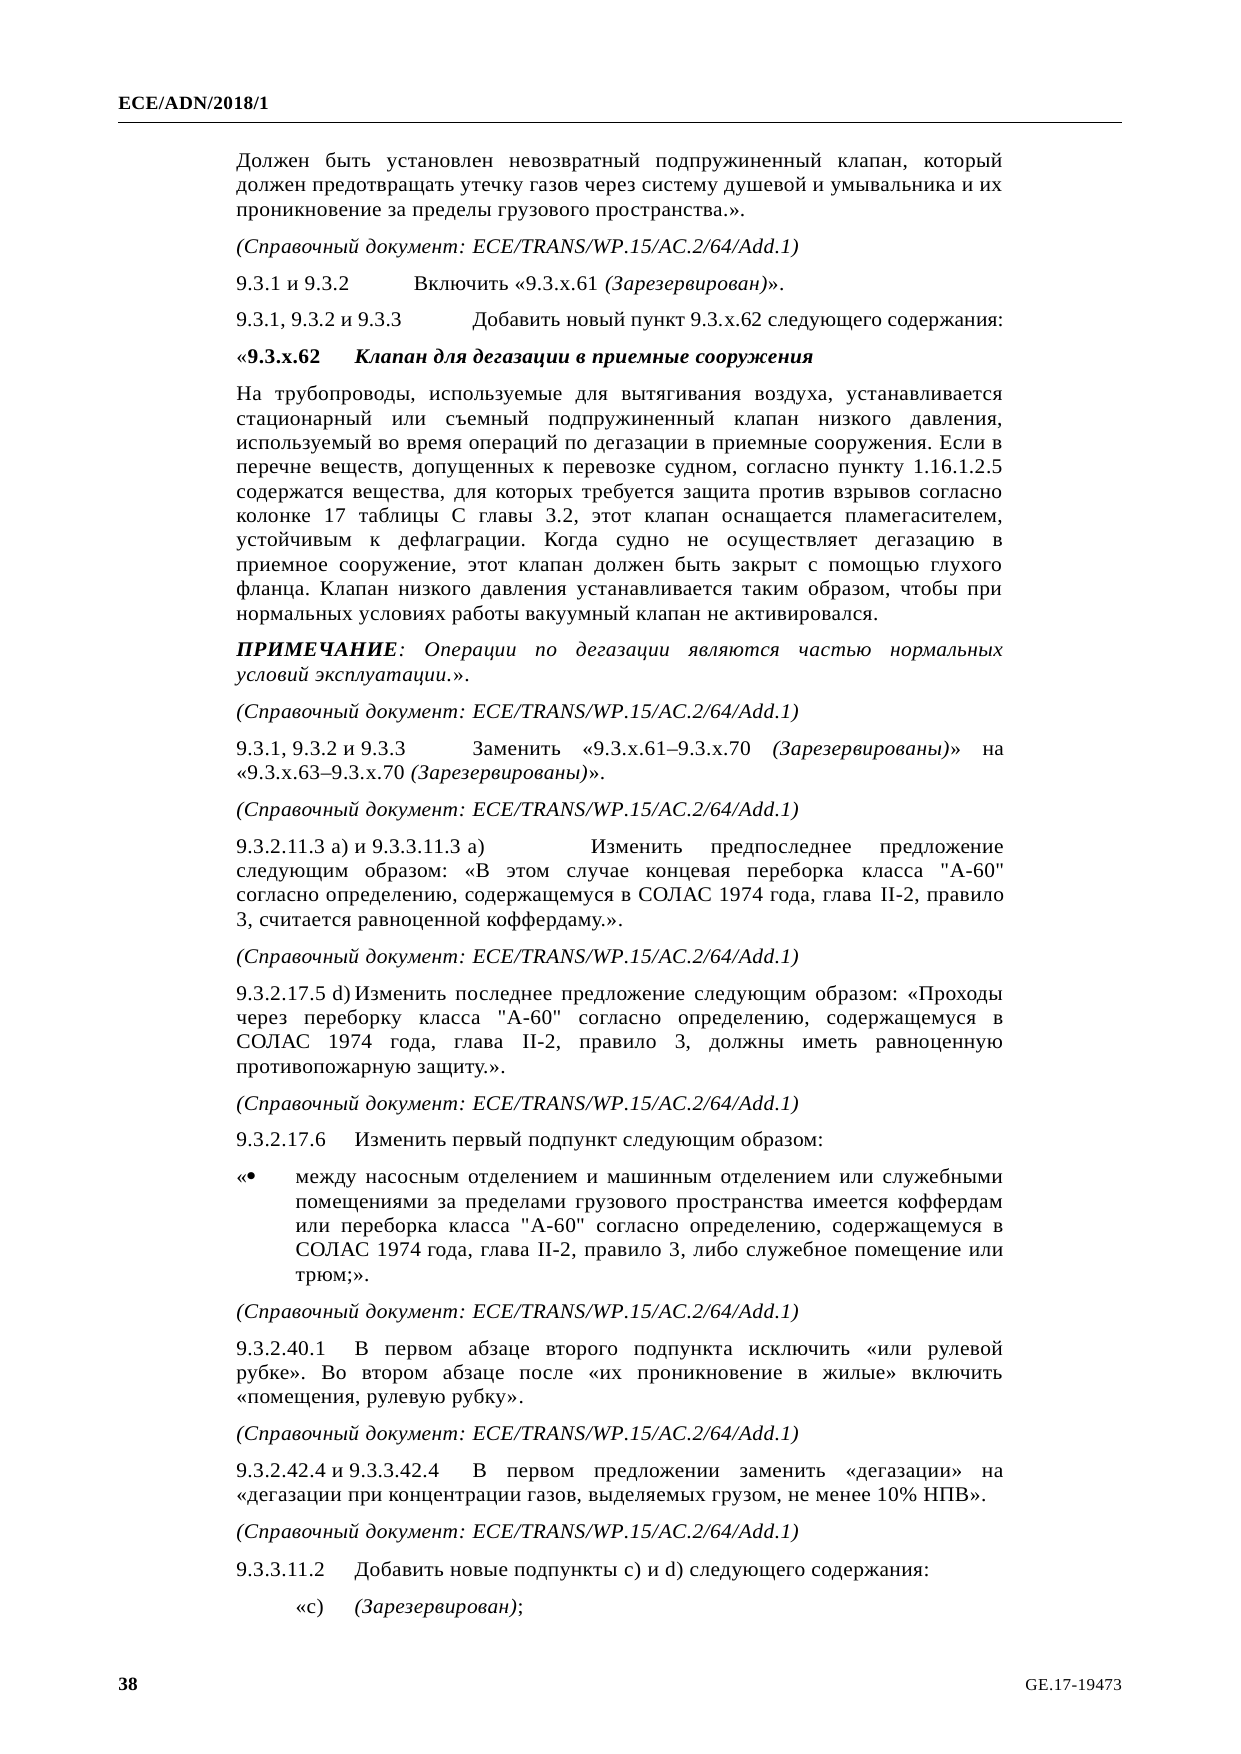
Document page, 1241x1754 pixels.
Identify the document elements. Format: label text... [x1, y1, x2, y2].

text (Справочный документ: ECE/TRANS/WP.15/AC.2/64/Add.1) [236, 1519, 1004, 1543]
text (Справочный документ: ECE/TRANS/WP.15/AC.2/64/Add.1) [236, 233, 1004, 258]
text (Справочный документ: ECE/TRANS/WP.15/AC.2/64/Add.1) [236, 1421, 1004, 1445]
text (Справочный документ: ECE/TRANS/WP.15/AC.2/64/Add.1) [236, 1298, 1004, 1323]
text 9.3.1, 9.3.2 и 9.3.3 Заменить «9.3.x.61–9.3.x.70 (Зарезервированы)» на «9.3.x.63–9.3.x.70 (Зарезервированы)». [236, 735, 1004, 784]
text ПРИМЕЧАНИЕ: Операции по дегазации являются частью нормальных условий эксплуатации.». [236, 637, 1004, 686]
text (Справочный документ: ECE/TRANS/WP.15/AC.2/64/Add.1) [236, 698, 1004, 723]
text «9.3.x.62 Клапан для дегазации в приемные сооружения [236, 344, 1004, 368]
text « между насосным отделением и машинным отделением или служебными помещениями за пределами грузового пространства имеется коффердам или переборка класса "A-60" согласно определению, содержащемуся в СОЛАС 1974 года, глава II-2, правило 3, либо служебное помещение или трюм;». [236, 1164, 1004, 1286]
text 9.3.2.11.3 a) и 9.3.3.11.3 a) Изменить предпоследнее предложение следующим образом: «В этом случае концевая переборка класса "A-60" согласно определению, содержащемуся в СОЛАС 1974 года, глава II-2, правило 3, считается равноценной коффердаму.». [236, 833, 1004, 931]
text 9.3.1, 9.3.2 и 9.3.3 Добавить новый пункт 9.3.x.62 следующего содержания: [236, 307, 1004, 331]
text (Справочный документ: ECE/TRANS/WP.15/AC.2/64/Add.1) [236, 796, 1004, 821]
text 9.3.2.17.5 d) Изменить последнее предложение следующим образом: «Проходы через переборку класса "A-60" согласно определению, содержащемуся в СОЛАС 1974 года, глава II-2, правило 3, должны иметь равноценную противопожарную защиту.». [236, 980, 1004, 1078]
text «c) (Зарезервирован); [236, 1593, 1004, 1618]
text (Справочный документ: ECE/TRANS/WP.15/AC.2/64/Add.1) [236, 1090, 1004, 1114]
text (Справочный документ: ECE/TRANS/WP.15/AC.2/64/Add.1) [236, 943, 1004, 968]
text 9.3.2.42.4 и 9.3.3.42.4 В первом предложении заменить «дегазации» на «дегазации при концентрации газов, выделяемых грузом, не менее 10% НПВ». [236, 1458, 1004, 1506]
text 9.3.2.40.1 В первом абзаце второго подпункта исключить «или рулевой рубке». Во втором абзаце после «их проникновение в жилые» включить «помещения, рулевую рубку». [236, 1335, 1004, 1408]
text 9.3.3.11.2 Добавить новые подпункты c) и d) следующего содержания: [236, 1556, 1004, 1581]
text На трубопроводы, используемые для вытягивания воздуха, устанавливается стационарный или съемный подпружиненный клапан низкого давления, используемый во время операций по дегазации в приемные сооружения. Если в перечне веществ, допущенных к перевозке судном, согласно пункту 1.16.1.2.5 содержатся вещества, для которых требуется защита против взрывов согласно колонке 17 таблицы С главы 3.2, этот клапан оснащается пламегасителем, устойчивым к дефлаграции. Когда судно не осуществляет дегазацию в приемное сооружение, этот клапан должен быть закрыт с помощью глухого фланца. Клапан низкого давления устанавливается таким образом, чтобы при нормальных условиях работы вакуумный клапан не активировался. [236, 381, 1004, 624]
text 9.3.1 и 9.3.2 Включить «9.3.х.61 (Зарезервирован)». [236, 270, 1004, 294]
text 9.3.2.17.6 Изменить первый подпункт следующим образом: [236, 1127, 1004, 1151]
text Должен быть установлен невозвратный подпружиненный клапан, который должен предотвращать утечку газов через систему душевой и умывальника и их проникновение за пределы грузового пространства.». [236, 148, 1004, 221]
